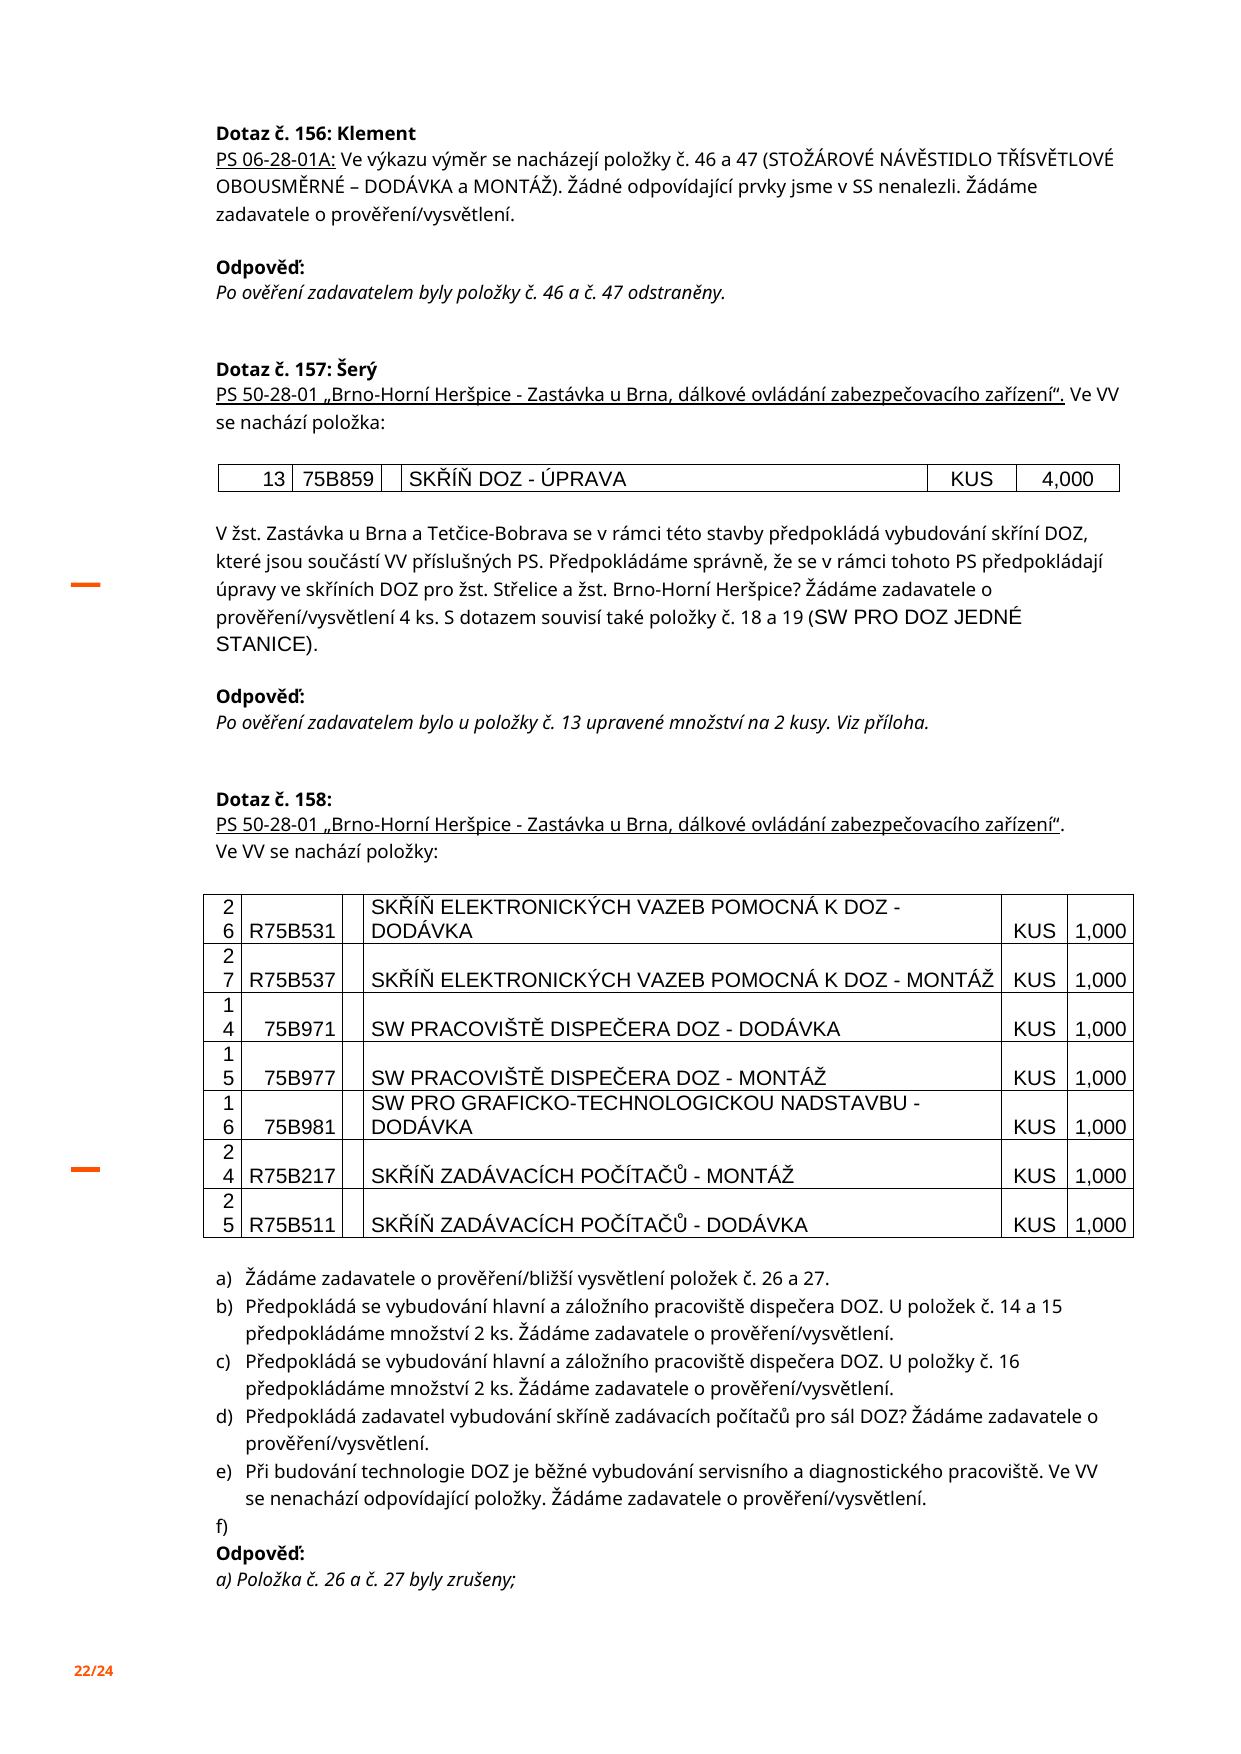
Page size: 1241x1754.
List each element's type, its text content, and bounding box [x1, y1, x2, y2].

table_cell 1,000 [1068, 1189, 1133, 1237]
table_cell 75B971 [242, 993, 342, 1041]
list Při budování technologie DOZ je běžné vybudování servisního a diagnostického pracoviště. Ve VV se nenachází odpovídající položky. Žádáme zadavatele o prověření/vysvětlení. [216, 1458, 1122, 1511]
table_cell KUS [1002, 1140, 1067, 1188]
table_cell [343, 993, 363, 1041]
table_cell 27 [204, 944, 241, 992]
text Odpověď: [216, 684, 1122, 709]
table_cell KUS [1002, 1189, 1067, 1237]
table_cell R75B511 [242, 1189, 342, 1237]
table_cell SW PRACOVIŠTĚ DISPEČERA DOZ - MONTÁŽ [364, 1042, 1001, 1090]
table_header 4,000 [1017, 465, 1119, 491]
table_cell [343, 1042, 363, 1090]
table_cell SKŘÍŇ ZADÁVACÍCH POČÍTAČŮ - MONTÁŽ [364, 1140, 1001, 1188]
table_cell SW PRO GRAFICKO-TECHNOLOGICKOU NADSTAVBU - DODÁVKA [364, 1091, 1001, 1139]
table_header R75B531 [242, 895, 342, 943]
table_cell 14 [204, 993, 241, 1041]
table_cell [343, 1189, 363, 1237]
table_header SKŘÍŇ DOZ - ÚPRAVA [402, 465, 927, 491]
table_cell R75B537 [242, 944, 342, 992]
table_cell [343, 1091, 363, 1139]
list Předpokládá zadavatel vybudování skříně zadávacích počítačů pro sál DOZ? Žádáme zadavatele o prověření/vysvětlení. [216, 1403, 1122, 1456]
table_cell SKŘÍŇ ELEKTRONICKÝCH VAZEB POMOCNÁ K DOZ - MONTÁŽ [364, 944, 1001, 992]
table_cell 75B981 [242, 1091, 342, 1139]
list Předpokládá se vybudování hlavní a záložního pracoviště dispečera DOZ. U položek č. 14 a 15 předpokládáme množství 2 ks. Žádáme zadavatele o prověření/vysvětlení. [216, 1293, 1122, 1346]
table_cell 75B977 [242, 1042, 342, 1090]
table_header [343, 895, 363, 943]
text PS 50-28-01 „Brno-Horní Heršpice - Zastávka u Brna, dálkové ovládání zabezpečovacího zařízení“. [216, 811, 1122, 837]
text Dotaz č. 157: Šerý [216, 356, 1122, 382]
table_cell KUS [1002, 1091, 1067, 1139]
table_header KUS [928, 465, 1016, 491]
table_header 26 [204, 895, 241, 943]
table_header 1,000 [1068, 895, 1133, 943]
table_cell 1,000 [1068, 944, 1133, 992]
text PS 50-28-01 „Brno-Horní Heršpice - Zastávka u Brna, dálkové ovládání zabezpečovacího zařízení“. Ve VV se nachází položka: [216, 382, 1122, 435]
text Po ověření zadavatelem bylo u položky č. 13 upravené množství na 2 kusy. Viz příloha. [216, 709, 1122, 735]
table_cell SW PRACOVIŠTĚ DISPEČERA DOZ - DODÁVKA [364, 993, 1001, 1041]
table_header 13 [219, 465, 292, 491]
text Odpověď: [216, 254, 1122, 280]
table_cell 25 [204, 1189, 241, 1237]
text Odpověď: [216, 1541, 1122, 1566]
table_header SKŘÍŇ ELEKTRONICKÝCH VAZEB POMOCNÁ K DOZ - DODÁVKA [364, 895, 1001, 943]
table_header [382, 465, 401, 491]
table_cell R75B217 [242, 1140, 342, 1188]
table_cell 1,000 [1068, 1091, 1133, 1139]
text a) Položka č. 26 a č. 27 byly zrušeny; [216, 1566, 1122, 1592]
table_cell [343, 944, 363, 992]
text Ve VV se nachází položky: [216, 839, 1122, 864]
text PS 06-28-01A: Ve výkazu výměr se nacházejí položky č. 46 a 47 (STOŽÁROVÉ NÁVĚSTIDLO TŘÍSVĚTLOVÉ OBOUSMĚRNÉ – DODÁVKA a MONTÁŽ). Žádné odpovídající prvky jsme v SS nenalezli. Žádáme zadavatele o prověření/vysvětlení. [216, 146, 1122, 227]
table_cell 15 [204, 1042, 241, 1090]
table_cell KUS [1002, 993, 1067, 1041]
table_cell [343, 1140, 363, 1188]
text Dotaz č. 158: [216, 786, 1122, 811]
table_header KUS [1002, 895, 1067, 943]
table_cell 1,000 [1068, 993, 1133, 1041]
text V žst. Zastávka u Brna a Tetčice-Bobrava se v rámci této stavby předpokládá vybudování skříní DOZ, které jsou součástí VV příslušných PS. Předpokládáme správně, že se v rámci tohoto PS předpokládají úpravy ve skříních DOZ pro žst. Střelice a žst. Brno-Horní Heršpice? Žádáme zadavatele o prověření/vysvětlení 4 ks. S dotazem souvisí také položky č. 18 a 19 (SW PRO DOZ JEDNÉ STANICE). [216, 520, 1122, 656]
table_cell KUS [1002, 1042, 1067, 1090]
table_header 75B859 [293, 465, 381, 491]
table_cell KUS [1002, 944, 1067, 992]
text Po ověření zadavatelem byly položky č. 46 a č. 47 odstraněny. [216, 280, 1122, 305]
table_cell 1,000 [1068, 1140, 1133, 1188]
list Žádáme zadavatele o prověření/bližší vysvětlení položek č. 26 a 27. [216, 1266, 1122, 1291]
table_cell 16 [204, 1091, 241, 1139]
table_cell 1,000 [1068, 1042, 1133, 1090]
table_cell 24 [204, 1140, 241, 1188]
table_cell SKŘÍŇ ZADÁVACÍCH POČÍTAČŮ - DODÁVKA [364, 1189, 1001, 1237]
list Předpokládá se vybudování hlavní a záložního pracoviště dispečera DOZ. U položky č. 16 předpokládáme množství 2 ks. Žádáme zadavatele o prověření/vysvětlení. [216, 1348, 1122, 1401]
text Dotaz č. 156: Klement [216, 121, 1122, 146]
